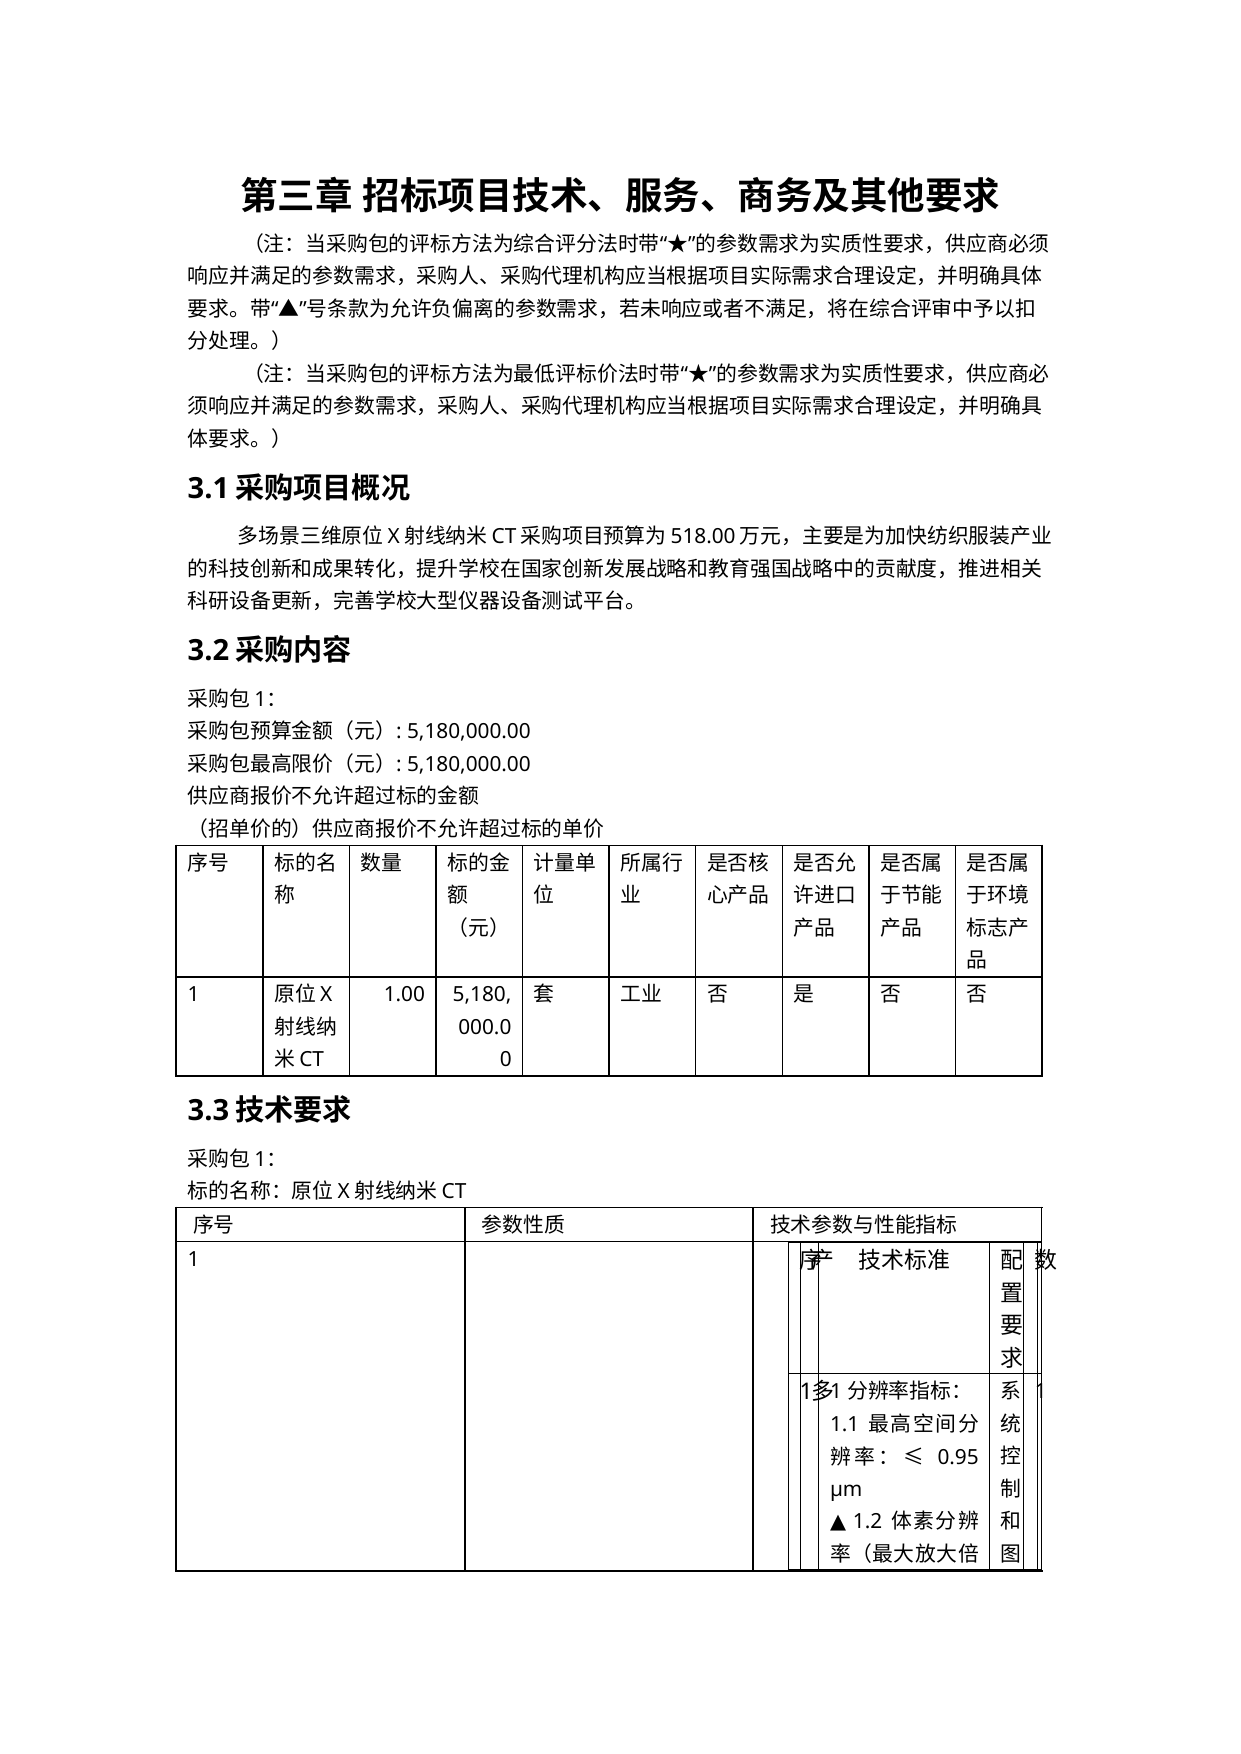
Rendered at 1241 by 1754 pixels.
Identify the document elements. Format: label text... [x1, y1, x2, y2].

text （注：当采购包的评标方法为综合评分法时带“★”的参数需求为实质性要求，供应商必须响应并满足的参数需求，采购人、采购代理机构应当根据项目实际需求合理设定，并明确具体要求。带“▲”号条款为允许负偏离的参数需求，若未响应或者不满足，将在综合评审中予以扣分处理。） [187, 227, 1053, 357]
table_cell 否 [696, 978, 782, 1075]
table_cell [819, 1374, 989, 1569]
text （招单价的）供应商报价不允许超过标的单价 [187, 812, 1053, 844]
table_header 序号 [177, 1208, 464, 1241]
table_cell [801, 1374, 818, 1569]
table_cell 否 [956, 978, 1041, 1075]
text 多场景三维原位X射线纳米CT采购项目预算为518.00万元，主要是为加快纺织服装产业的科技创新和成果转化，提升学校在国家创新发展战略和教育强国战略中的贡献度，推进相关科研设备更新，完善学校大型仪器设备测试平台。 [187, 519, 1053, 617]
text （注：当采购包的评标方法为最低评标价法时带“★”的参数需求为实质性要求，供应商必须响应并满足的参数需求，采购人、采购代理机构应当根据项目实际需求合理设定，并明确具体要求。） [187, 357, 1053, 454]
text 采购包预算金额（元）: 5,180,000.00 [187, 714, 1053, 747]
table_cell 5,180,000.00 [437, 978, 522, 1075]
table_cell [466, 1242, 752, 1570]
table_header 是否允许进口产品 [783, 846, 868, 976]
text 3.1采购项目概况 [187, 454, 1053, 519]
table_header 数量 [350, 846, 435, 976]
table_cell [819, 1243, 989, 1373]
table_cell [789, 1374, 800, 1569]
text 供应商报价不允许超过标的金额 [187, 779, 1053, 812]
text 采购包1： [187, 1142, 1053, 1174]
table_cell 1.00 [350, 978, 435, 1075]
table_cell [990, 1243, 1023, 1373]
table_header 标的名称 [264, 846, 349, 976]
table_header 技术参数与性能指标 [754, 1208, 1041, 1241]
table_cell [754, 1242, 788, 1570]
table_cell 原位X射线纳米CT [264, 978, 349, 1075]
table_header 标的金额 （元） [437, 846, 522, 976]
text 3.2采购内容 [187, 617, 1053, 682]
table_cell 1 [177, 978, 262, 1075]
table_cell [789, 1243, 800, 1373]
text 采购包最高限价（元）: 5,180,000.00 [187, 747, 1053, 779]
table_cell 1 [177, 1242, 464, 1570]
table_header 是否核心产品 [696, 846, 782, 976]
table_header 计量单位 [523, 846, 608, 976]
table_header 是否属于节能产品 [870, 846, 955, 976]
table_cell [990, 1374, 1023, 1569]
table_cell [801, 1253, 818, 1373]
text 标的名称：原位X射线纳米CT [187, 1174, 1053, 1207]
table_cell 套 [523, 978, 608, 1075]
table_cell 是 [783, 978, 868, 1075]
table_cell [1024, 1243, 1037, 1373]
table_cell 工业 [610, 978, 695, 1075]
table_cell 否 [870, 978, 955, 1075]
text 3.3技术要求 [187, 1077, 1053, 1142]
table_header 所属行业 [610, 846, 695, 976]
table_cell [1024, 1374, 1037, 1569]
table_header 序号 [177, 846, 262, 976]
table_header 是否属于环境标志产品 [956, 846, 1041, 976]
table_cell [801, 1243, 818, 1263]
text 采购包1： [187, 682, 1053, 714]
text 第三章 招标项目技术、服务、商务及其他要求 [187, 162, 1053, 227]
table_header 参数性质 [466, 1208, 752, 1241]
